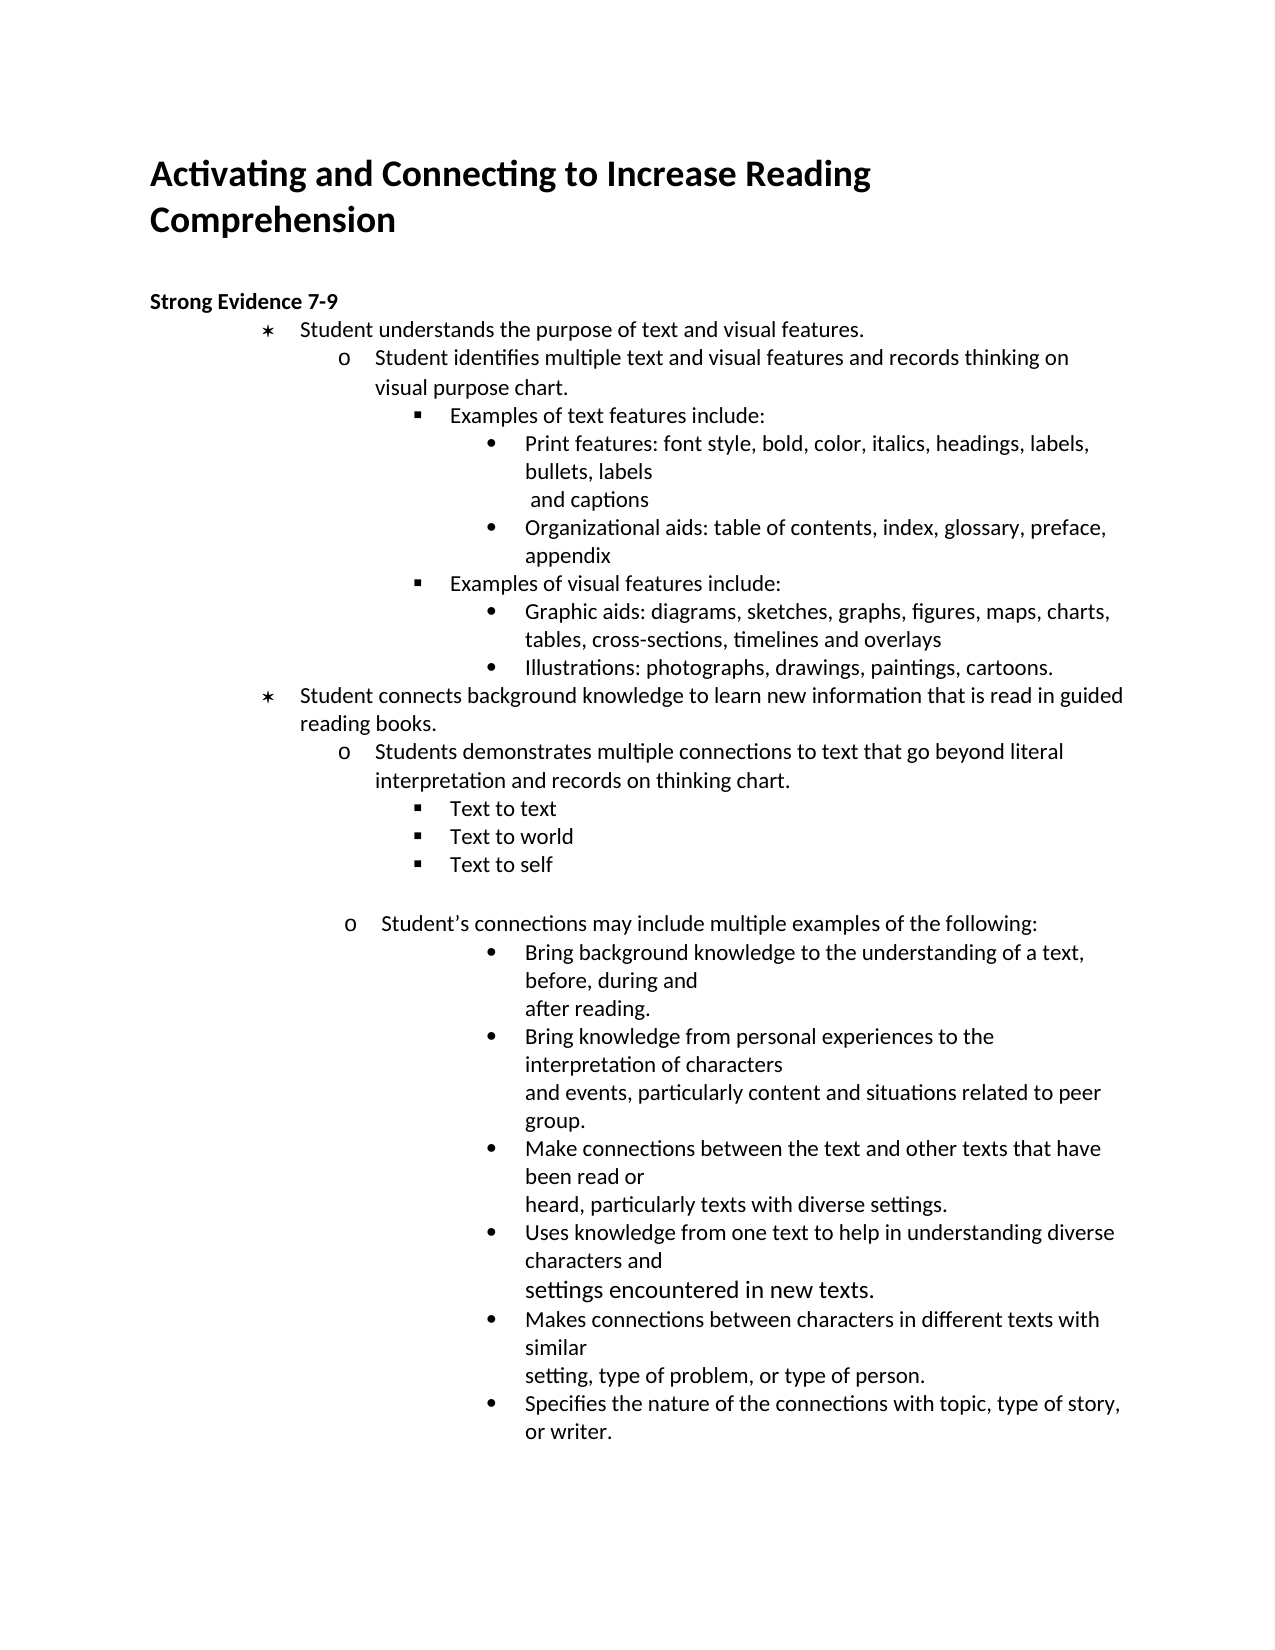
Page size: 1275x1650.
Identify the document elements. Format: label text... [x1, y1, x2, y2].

list Examples of text features include: [412, 401, 1125, 429]
list Specifies the nature of the connections with topic, type of story, or writer. [487, 1389, 1125, 1445]
list Student’s connections may include multiple examples of the following: [344, 909, 1125, 938]
list after reading. [525, 994, 1125, 1022]
list heard, particularly texts with diverse settings. [525, 1190, 1125, 1218]
list Make connections between the text and other texts that have been read or [487, 1134, 1125, 1190]
list Examples of visual features include: [412, 569, 1125, 597]
list Text to world [412, 822, 1125, 850]
list and captions [525, 485, 1125, 513]
text Strong Evidence 7-9 [150, 287, 1125, 316]
list Students demonstrates multiple connections to text that go beyond literal interpretation and records on thinking chart. [337, 737, 1125, 794]
text settings encountered in new texts. [525, 1274, 1125, 1305]
list Bring background knowledge to the understanding of a text, before, during and [487, 938, 1125, 994]
list and events, particularly content and situations related to peer group. [525, 1078, 1125, 1134]
list Student understands the purpose of text and visual features. [262, 316, 1125, 343]
list setting, type of problem, or type of person. [525, 1361, 1125, 1389]
list Bring knowledge from personal experiences to the interpretation of characters [487, 1022, 1125, 1078]
list Text to self [412, 850, 1125, 878]
list Uses knowledge from one text to help in understanding diverse characters and [487, 1218, 1125, 1274]
list Student identifies multiple text and visual features and records thinking on visual purpose chart. [337, 343, 1125, 401]
list Text to text [412, 794, 1125, 822]
list Student connects background knowledge to learn new information that is read in guided reading books. [262, 681, 1125, 737]
list Organizational aids: table of contents, index, glossary, preface, appendix [487, 513, 1125, 569]
list Print features: font style, bold, color, italics, headings, labels, bullets, labels [487, 429, 1125, 485]
text Activating and Connecting to Increase Reading Comprehension [150, 150, 1125, 242]
list Graphic aids: diagrams, sketches, graphs, figures, maps, charts, tables, cross-sections, timelines and overlays [487, 597, 1125, 653]
list Makes connections between characters in different texts with similar [487, 1305, 1125, 1361]
list Illustrations: photographs, drawings, paintings, cartoons. [487, 653, 1125, 681]
